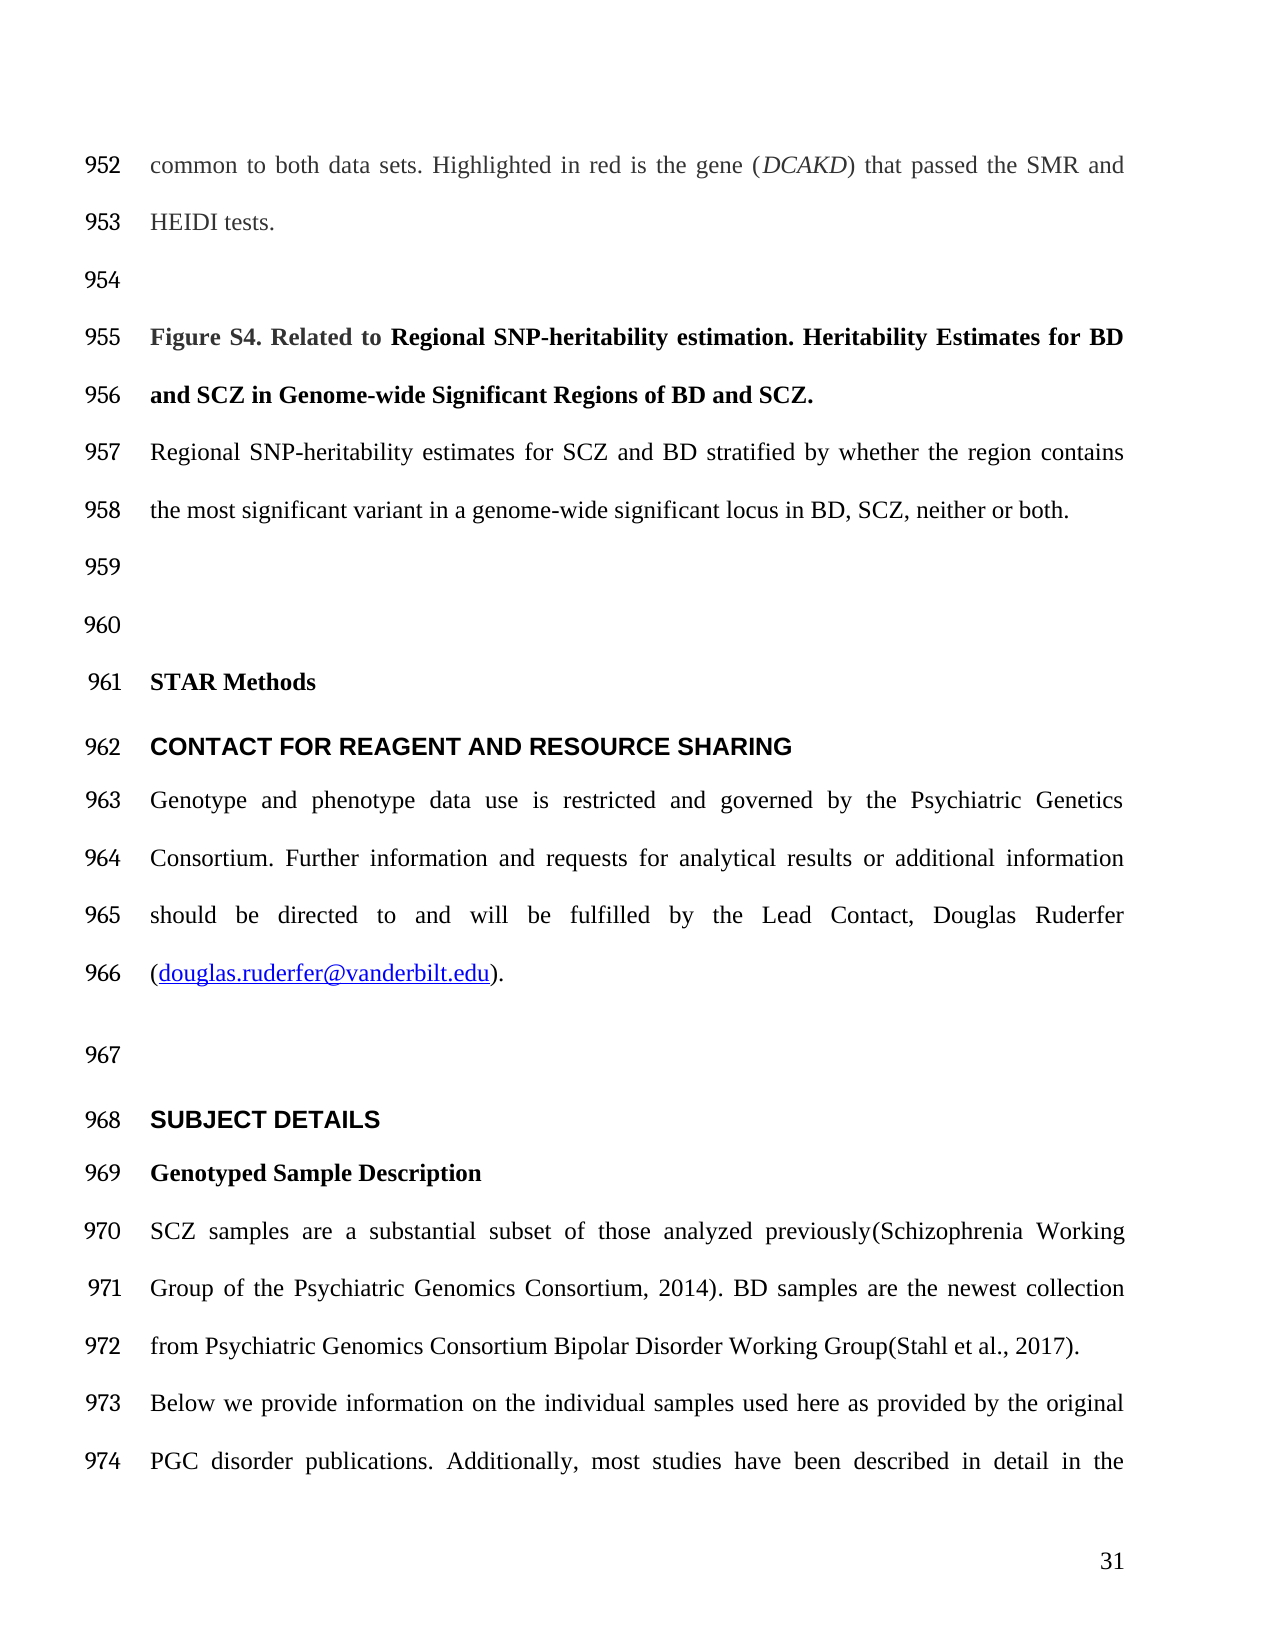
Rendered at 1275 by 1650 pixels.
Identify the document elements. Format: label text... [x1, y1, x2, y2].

text SCZ samples are a substantial subset of those analyzed previously(Schizophrenia Working Group of the Psychiatric Genomics Consortium, 2014). BD samples are the newest collection from Psychiatric Genomics Consortium Bipolar Disorder Working Group(Stahl et al., 2017). [150, 1216, 1125, 1359]
text Genotype and phenotype data use is restricted and governed by the Psychiatric Genetics Consortium. Further information and requests for analytical results or additional information should be directed to and will be fulfilled by the Lead Contact, Douglas Ruderfer (douglas.ruderfer@vanderbilt.edu). [150, 785, 1125, 987]
text Figure S4. Related to Regional SNP-heritability estimation. Heritability Estimates for BD and SCZ in Genome-wide Significant Regions of BD and SCZ. [150, 322, 1125, 409]
text Regional SNP-heritability estimates for SCZ and BD stratified by whether the region contains the most significant variant in a genome-wide significant locus in BD, SCZ, neither or both. [150, 437, 1125, 524]
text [150, 179, 1125, 236]
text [150, 1388, 1125, 1474]
text SUBJECT DETAILS [150, 1098, 1125, 1133]
text Genotyped Sample Description [150, 1158, 1125, 1187]
text CONTACT FOR REAGENT AND RESOURCE SHARING [150, 725, 1125, 760]
text STAR Methods [150, 667, 1125, 696]
